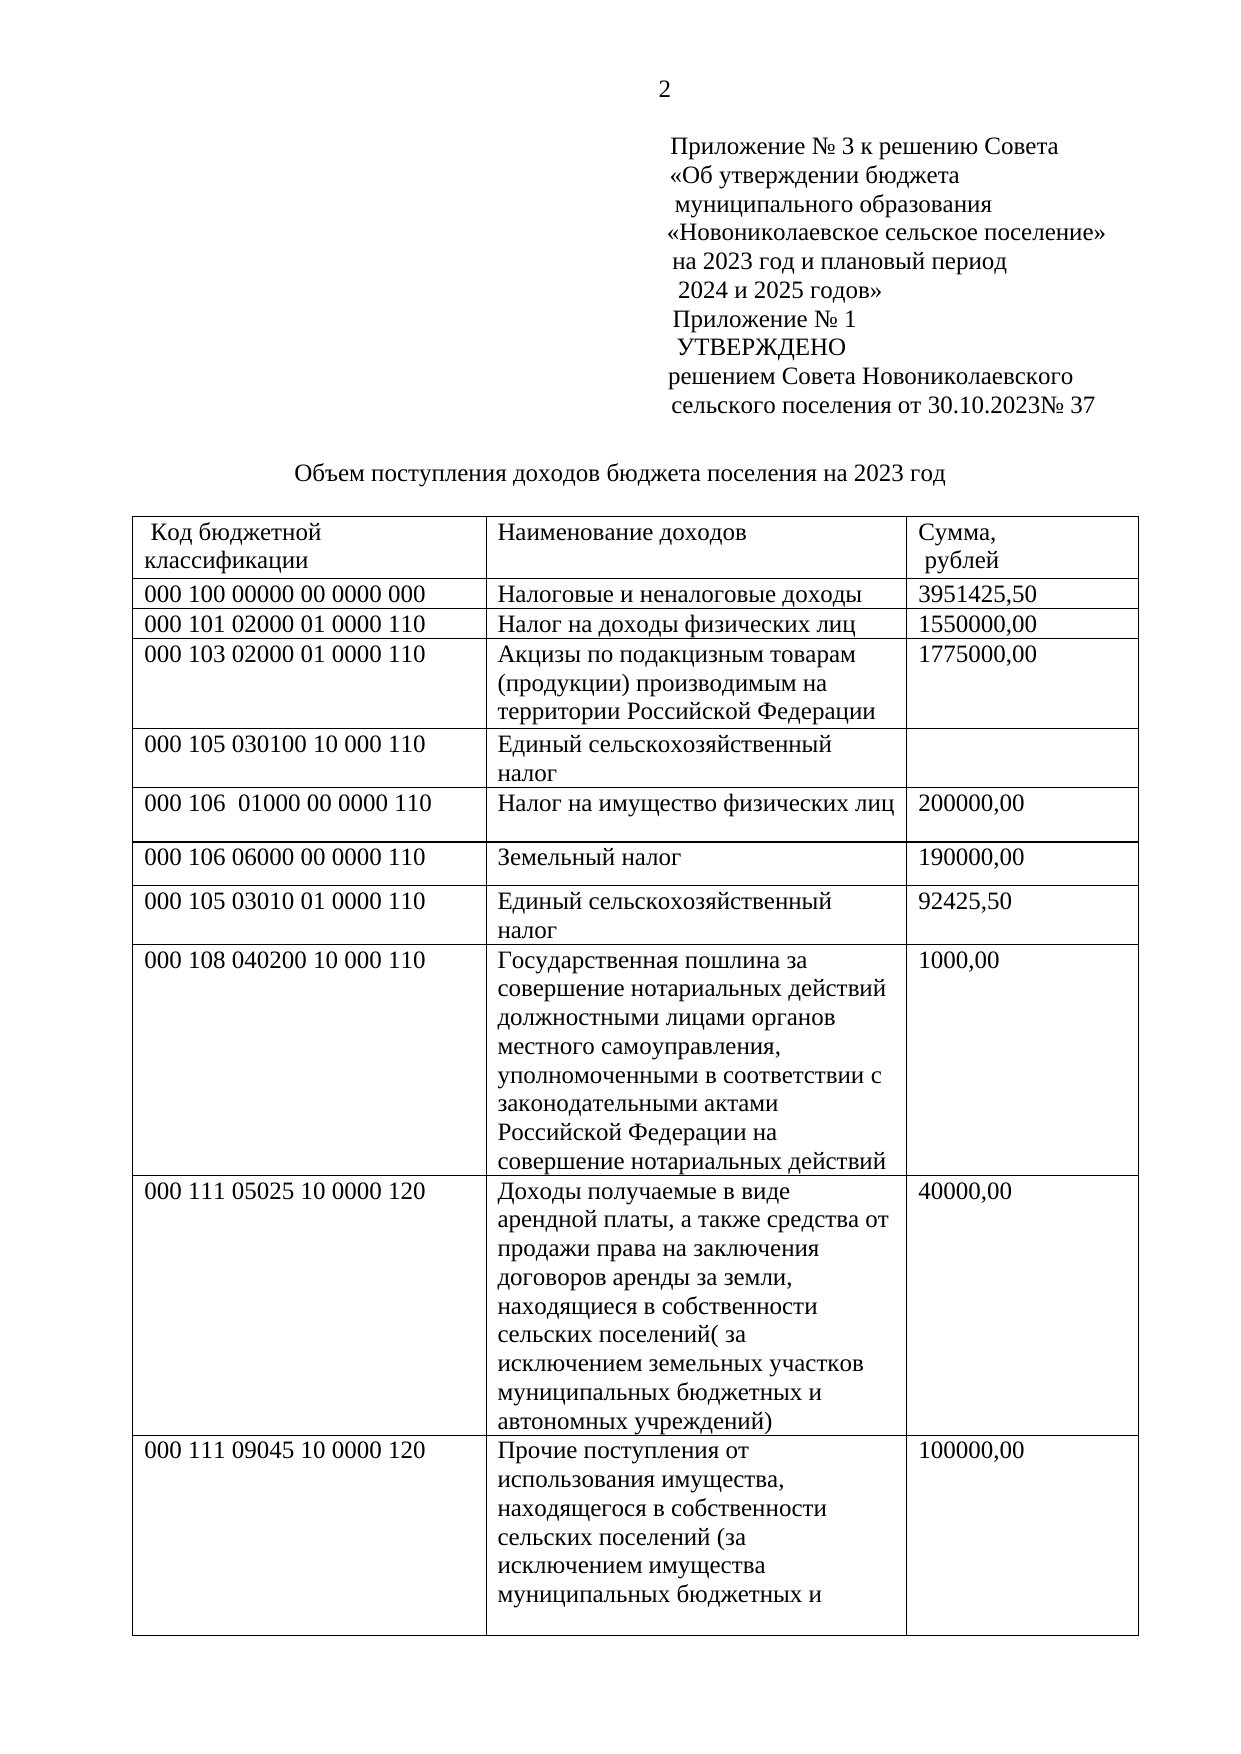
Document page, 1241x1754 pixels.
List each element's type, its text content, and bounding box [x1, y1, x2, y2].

table_cell Налог на доходы физических лиц [487, 609, 906, 638]
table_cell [487, 1436, 906, 1635]
text УТВЕРЖДЕНО [177, 332, 1152, 361]
table_cell 000 100 00000 00 0000 000 [133, 579, 486, 608]
table_cell 000 106 06000 00 0000 110 [133, 843, 486, 885]
table_cell Налоговые и неналоговые доходы [487, 579, 906, 608]
table_cell 190000,00 [907, 843, 1138, 885]
table_cell 40000,00 [907, 1176, 1138, 1434]
text 2024 и 2025 годов» [177, 275, 1152, 304]
table_cell Доходы получаемые в виде арендной платы, а также средства от продажи права на заключения договоров аренды за земли, находящиеся в собственности сельских поселений( за исключением земельных участков муниципальных бюджетных и автономных учреждений) [487, 1176, 906, 1434]
table_cell 000 108 040200 10 000 110 [133, 945, 486, 1175]
table_cell 3951425,50 [907, 579, 1138, 608]
table_cell 1550000,00 [907, 609, 1138, 638]
text Приложение № 3 к решению Совета [177, 131, 1152, 160]
table_cell Код бюджетной классификации [133, 517, 486, 578]
table_cell 000 101 02000 01 0000 110 [133, 609, 486, 638]
text муниципального образования [177, 189, 1152, 217]
table_cell 92425,50 [907, 886, 1138, 944]
table_cell 000 103 02000 01 0000 110 [133, 639, 486, 728]
table_cell Государственная пошлина за совершение нотариальных действий должностными лицами органов местного самоуправления, уполномоченными в соответствии с законодательными актами Российской Федерации на совершение нотариальных действий [487, 945, 906, 1175]
table_cell 100000,00 [907, 1436, 1138, 1635]
text решением Совета Новониколаевского [177, 361, 1152, 390]
table_cell Акцизы по подакцизным товарам (продукции) производимым на территории Российской Федерации [487, 639, 906, 728]
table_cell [133, 1436, 486, 1635]
table_cell 000 105 030100 10 000 110 [133, 729, 486, 787]
table_cell Сумма, рублей [907, 517, 1138, 578]
text «Об утверждении бюджета [177, 160, 1152, 189]
text «Новониколаевское сельское поселение» [177, 217, 1152, 246]
table_cell 1775000,00 [907, 639, 1138, 728]
table_cell Единый сельскохозяйственный налог [487, 729, 906, 787]
text на 2023 год и плановый период [177, 246, 1152, 275]
table_cell Налог на имущество физических лиц [487, 788, 906, 841]
table_cell Наименование доходов [487, 517, 906, 578]
table_cell 1000,00 [907, 945, 1138, 1175]
table_header Объем поступления доходов бюджета поселения на 2023 год [133, 419, 1138, 516]
table_cell 000 105 03010 01 0000 110 [133, 886, 486, 944]
text сельского поселения от 30.10.2023№ 37 [177, 390, 1152, 419]
table_cell Земельный налог [487, 843, 906, 885]
text Приложение № 1 [177, 304, 1152, 332]
table_cell [907, 729, 1138, 787]
table_cell 000 111 05025 10 0000 120 [133, 1176, 486, 1434]
table_cell Единый сельскохозяйственный налог [487, 886, 906, 944]
table_cell 200000,00 [907, 788, 1138, 841]
table_cell 000 106 01000 00 0000 110 [133, 788, 486, 841]
